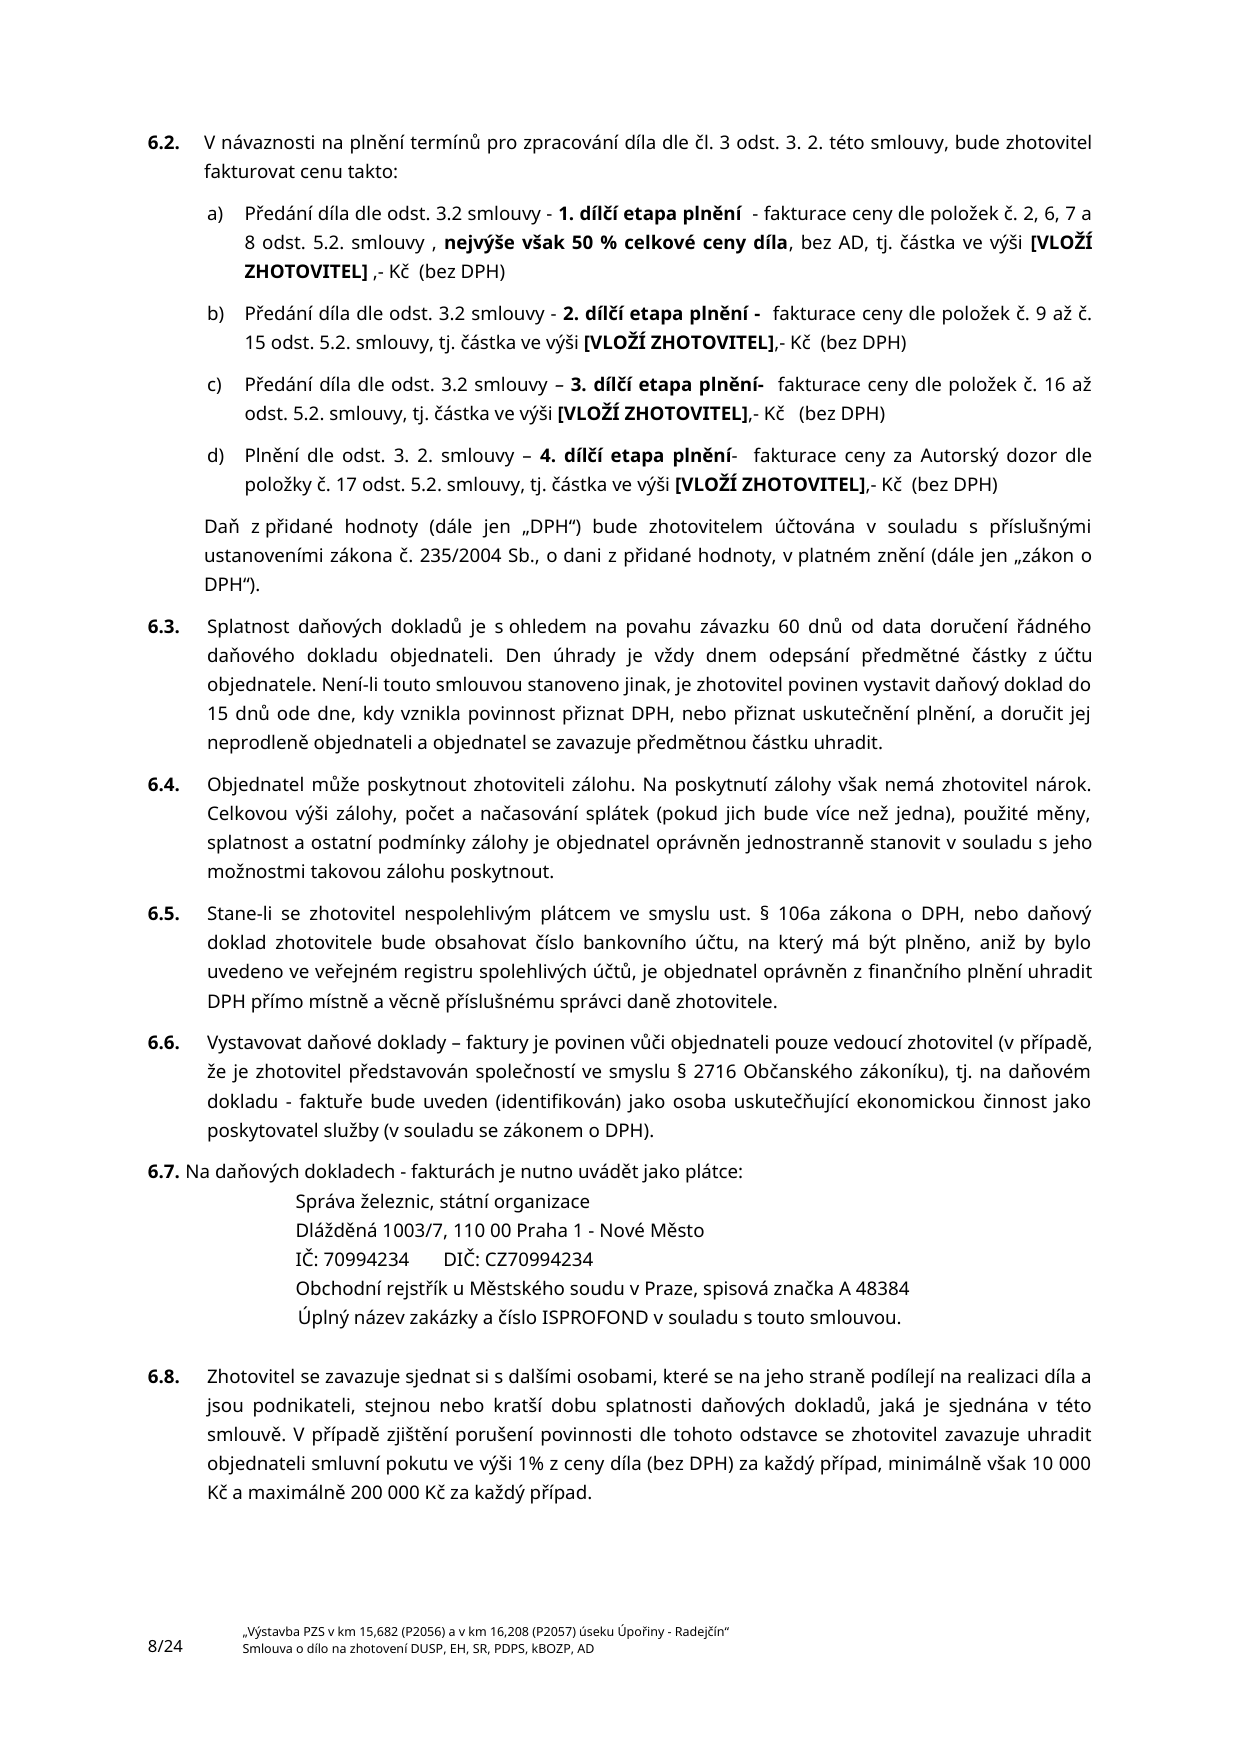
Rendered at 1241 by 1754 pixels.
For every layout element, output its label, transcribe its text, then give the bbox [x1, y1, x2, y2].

text 6.2. V návaznosti na plnění termínů pro zpracování díla dle čl. 3 odst. 3. 2. této smlouvy, bude zhotovitel fakturovat cenu takto: [148, 126, 1092, 185]
text 6.5. Stane-li se zhotovitel nespolehlivým plátcem ve smyslu ust. § 106a zákona o DPH, nebo daňový doklad zhotovitele bude obsahovat číslo bankovního účtu, na který má být plněno, aniž by bylo uvedeno ve veřejném registru spolehlivých účtů, je objednatel oprávněn z finančního plnění uhradit DPH přímo místně a věcně příslušnému správci daně zhotovitele. [148, 897, 1092, 1014]
text 6.6. Vystavovat daňové doklady – faktury je povinen vůči objednateli pouze vedoucí zhotovitel (v případě, že je zhotovitel představován společností ve smyslu § 2716 Občanského zákoníku), tj. na daňovém dokladu - faktuře bude uveden (identifikován) jako osoba uskutečňující ekonomickou činnost jako poskytovatel služby (v souladu se zákonem o DPH). [148, 1026, 1092, 1143]
subtitle Předání díla dle odst. 3.2 smlouvy - 2. dílčí etapa plnění - fakturace ceny dle položek č. 9 až č. 15 odst. 5.2. smlouvy, tj. částka ve výši [VLOŽÍ ZHOTOVITEL],- Kč (bez DPH) [207, 297, 1092, 356]
text Úplný název zakázky a číslo ISPROFOND v souladu s touto smlouvou. [148, 1301, 1092, 1331]
subtitle Plnění dle odst. 3. 2. smlouvy – 4. dílčí etapa plnění- fakturace ceny za Autorský dozor dle položky č. 17 odst. 5.2. smlouvy, tj. částka ve výši [VLOŽÍ ZHOTOVITEL],- Kč (bez DPH) [207, 439, 1092, 497]
subtitle Předání díla dle odst. 3.2 smlouvy – 3. dílčí etapa plnění- fakturace ceny dle položek č. 16 až odst. 5.2. smlouvy, tj. částka ve výši [VLOŽÍ ZHOTOVITEL],- Kč (bez DPH) [207, 368, 1092, 426]
text 6.4. Objednatel může poskytnout zhotoviteli zálohu. Na poskytnutí zálohy však nemá zhotovitel nárok. Celkovou výši zálohy, počet a načasování splátek (pokud jich bude více než jedna), použité měny, splatnost a ostatní podmínky zálohy je objednatel oprávněn jednostranně stanovit v souladu s jeho možnostmi takovou zálohu poskytnout. [148, 768, 1092, 885]
text IČ: 70994234 DIČ: CZ70994234 [148, 1243, 1092, 1272]
text 6.8. Zhotovitel se zavazuje sjednat si s dalšími osobami, které se na jeho straně podílejí na realizaci díla a jsou podnikateli, stejnou nebo kratší dobu splatnosti daňových dokladů, jaká je sjednána v této smlouvě. V případě zjištění porušení povinnosti dle tohoto odstavce se zhotovitel zavazuje uhradit objednateli smluvní pokutu ve výši 1% z ceny díla (bez DPH) za každý případ, minimálně však 10 000 Kč a maximálně 200 000 Kč za každý případ. [148, 1360, 1092, 1506]
text Daň z přidané hodnoty (dále jen „DPH“) bude zhotovitelem účtována v souladu s příslušnými ustanoveními zákona č. 235/2004 Sb., o dani z přidané hodnoty, v platném znění (dále jen „zákon o DPH“). [148, 510, 1092, 597]
text Správa železnic, státní organizace [148, 1185, 1092, 1214]
subtitle Předání díla dle odst. 3.2 smlouvy - 1. dílčí etapa plnění - fakturace ceny dle položek č. 2, 6, 7 a 8 odst. 5.2. smlouvy , nejvýše však 50 % celkové ceny díla, bez AD, tj. částka ve výši [VLOŽÍ ZHOTOVITEL] ,- Kč (bez DPH) [207, 197, 1092, 285]
text 6.3. Splatnost daňových dokladů je s ohledem na povahu závazku 60 dnů od data doručení řádného daňového dokladu objednateli. Den úhrady je vždy dnem odepsání předmětné částky z účtu objednatele. Není-li touto smlouvou stanoveno jinak, je zhotovitel povinen vystavit daňový doklad do 15 dnů ode dne, kdy vznikla povinnost přiznat DPH, nebo přiznat uskutečnění plnění, a doručit jej neprodleně objednateli a objednatel se zavazuje předmětnou částku uhradit. [148, 610, 1092, 756]
text Obchodní rejstřík u Městského soudu v Praze, spisová značka A 48384 [148, 1272, 1092, 1301]
text Dlážděná 1003/7, 110 00 Praha 1 - Nové Město [148, 1214, 1092, 1243]
text 6.7. Na daňových dokladech - fakturách je nutno uvádět jako plátce: [148, 1156, 1092, 1185]
